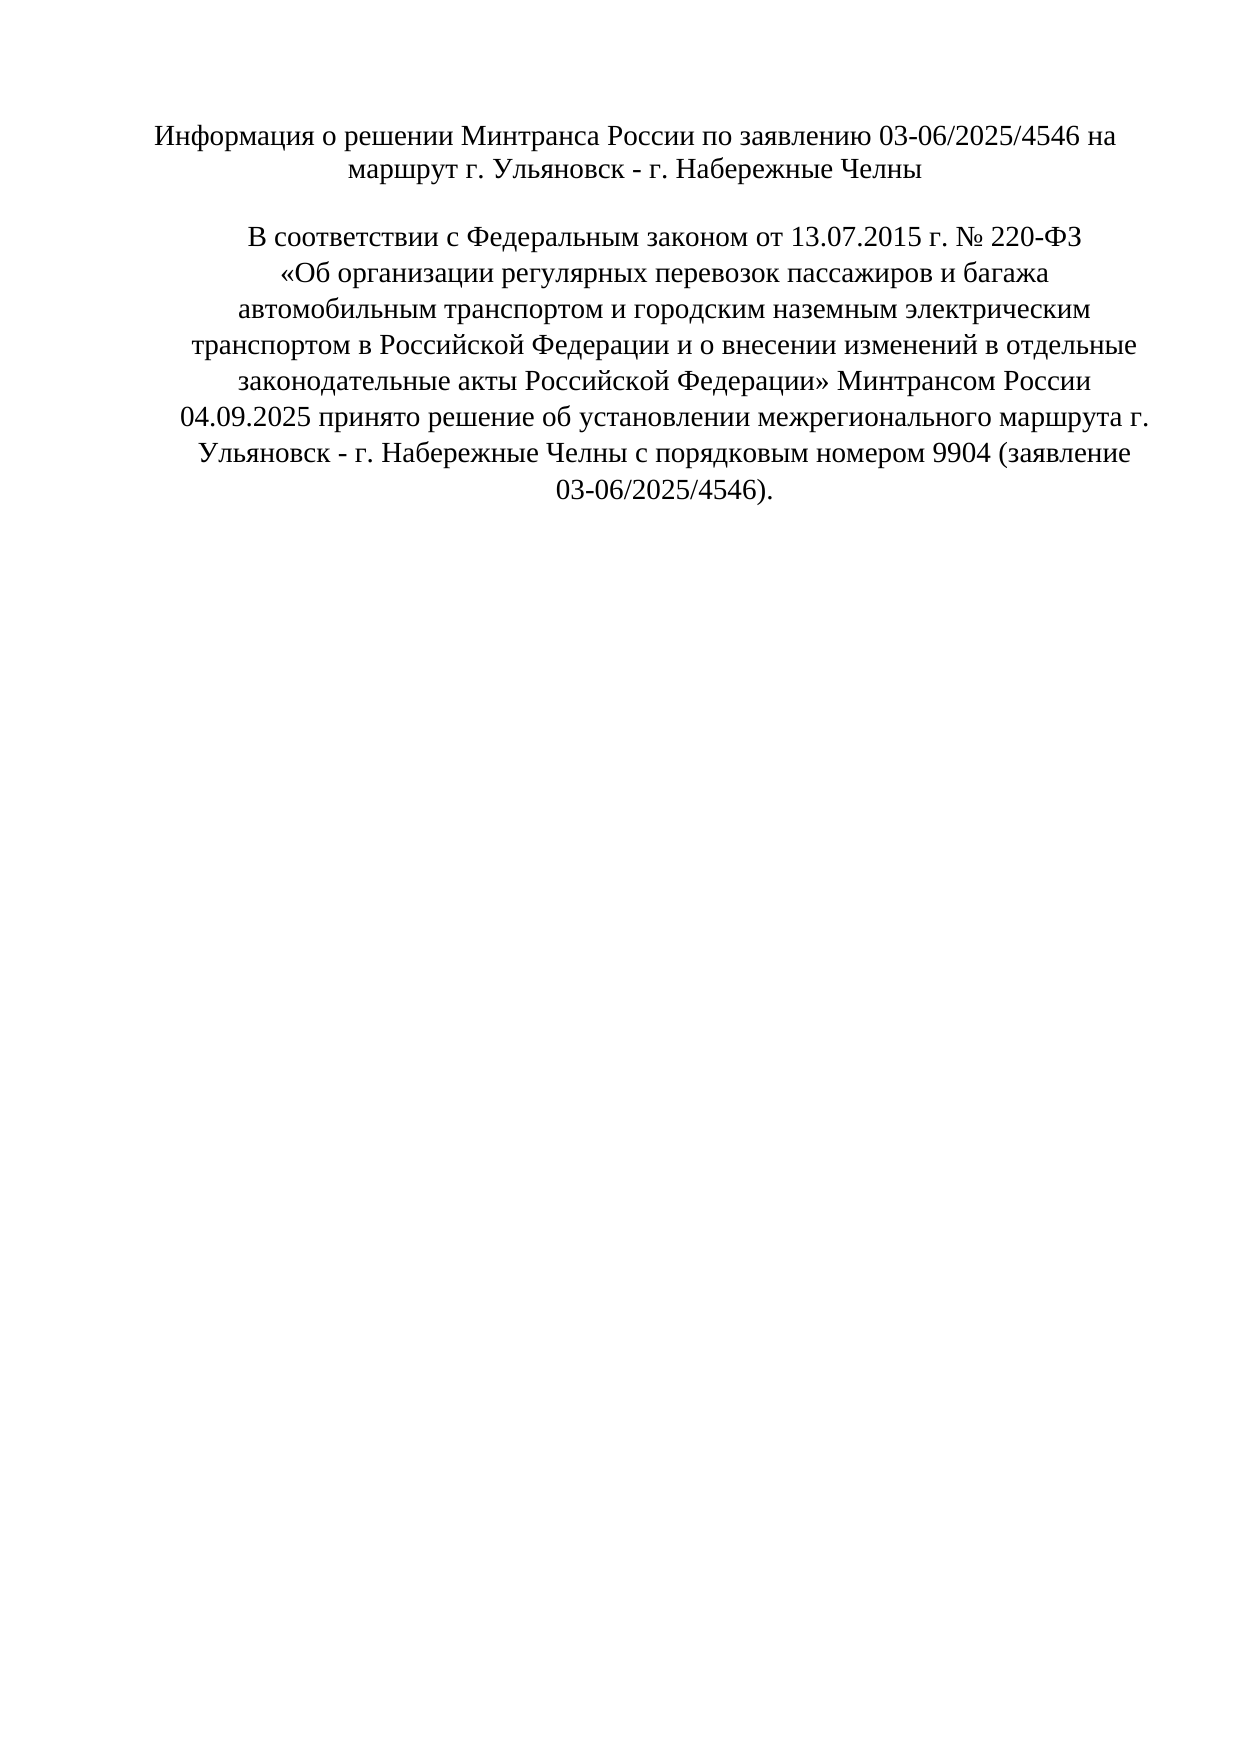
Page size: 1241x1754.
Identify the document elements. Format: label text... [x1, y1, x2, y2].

text Информация о решении Минтранса России по заявлению 03-06/2025/4546 на маршрут г. Ульяновск - г. Набережные Челны [118, 118, 1152, 185]
text В соответствии с Федеральным законом от 13.07.2015 г. № 220-ФЗ «Об организации регулярных перевозок пассажиров и багажа автомобильным транспортом и городским наземным электрическим транспортом в Российской Федерации и о внесении изменений в отдельные законодательные акты Российской Федерации» Минтрансом России 04.09.2025 принято решение об установлении межрегионального маршрута г. Ульяновск - г. Набережные Челны с порядковым номером 9904 (заявление 03-06/2025/4546). [177, 219, 1152, 505]
